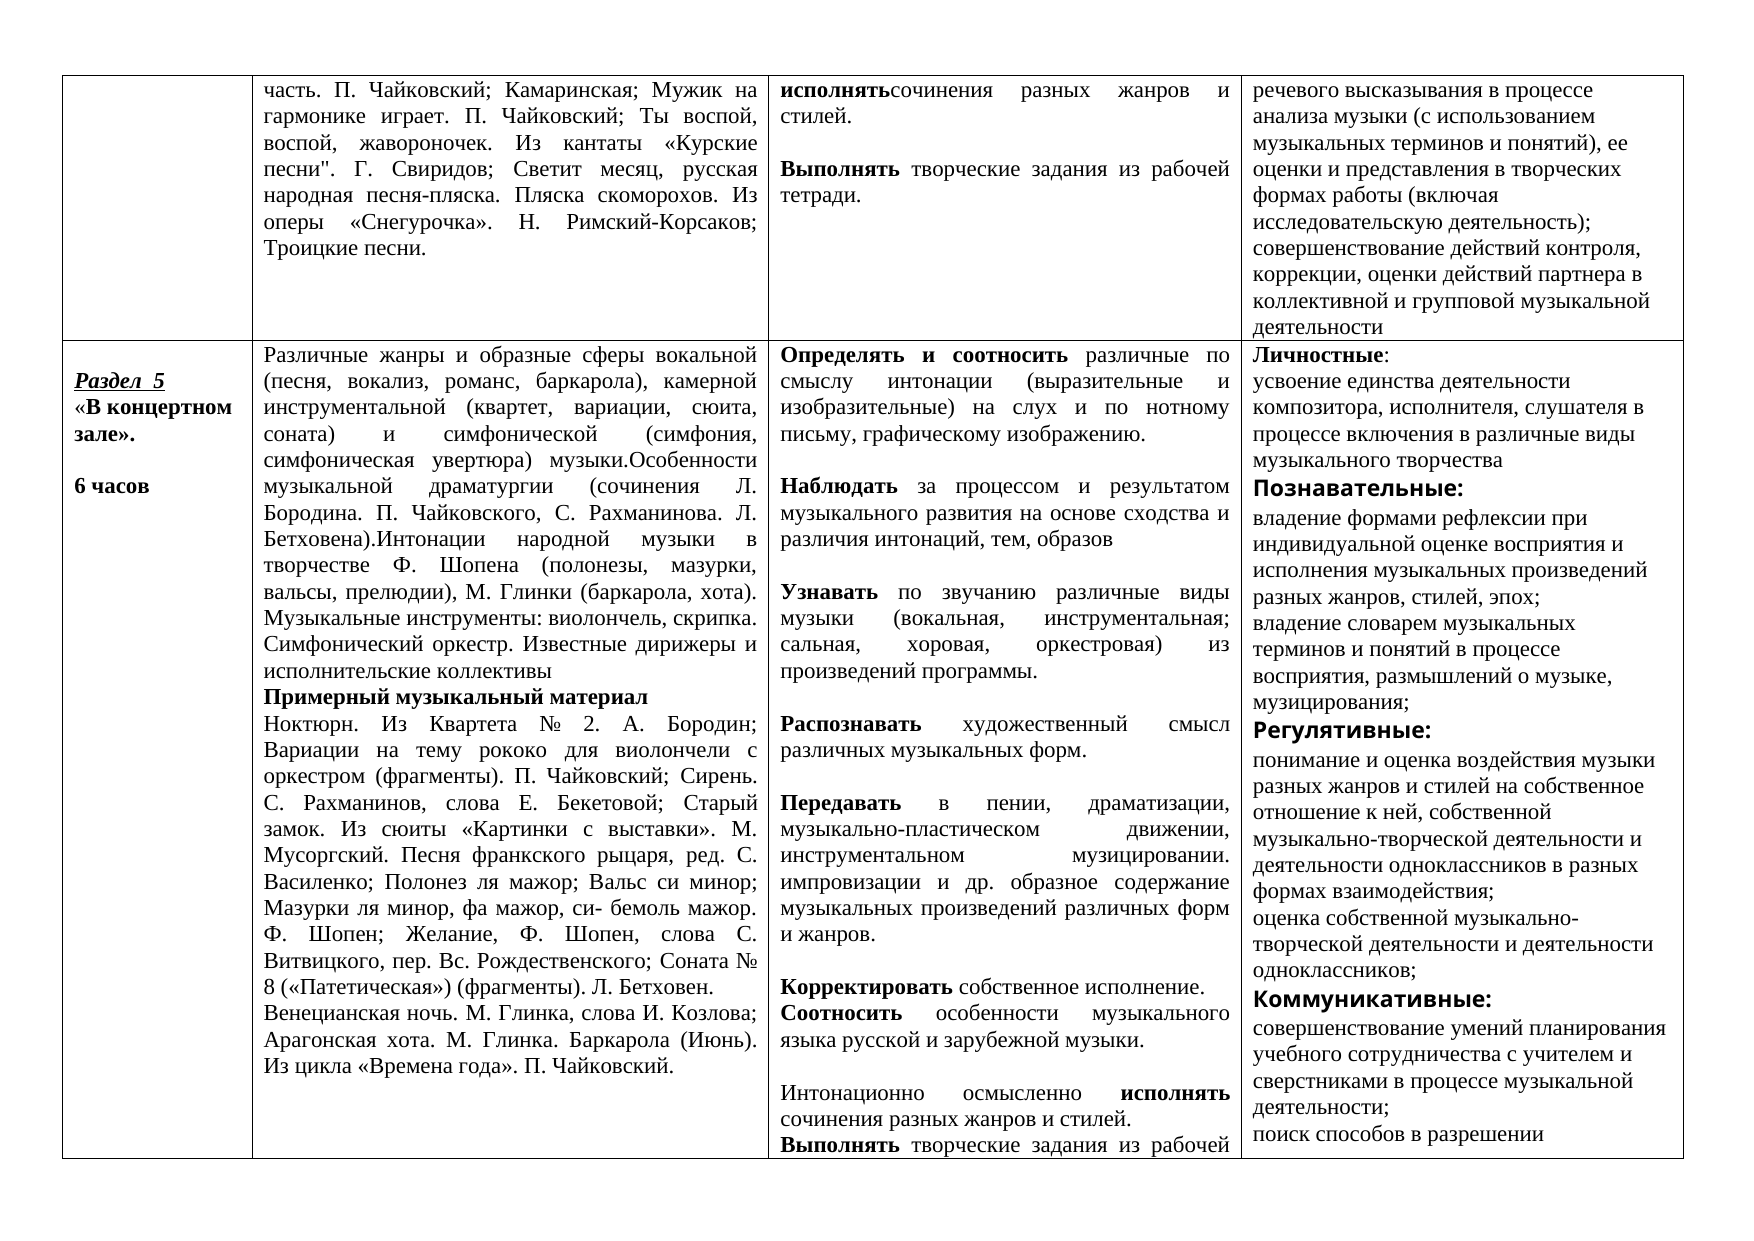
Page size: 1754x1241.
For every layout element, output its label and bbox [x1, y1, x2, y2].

table_cell [1242, 341, 1683, 1158]
table_cell [253, 341, 768, 1158]
table_cell [253, 76, 768, 339]
table_cell [769, 341, 1241, 1158]
table_cell [63, 76, 252, 339]
table_cell [769, 76, 1241, 339]
table_cell [1242, 76, 1683, 339]
table_cell [63, 341, 252, 1158]
